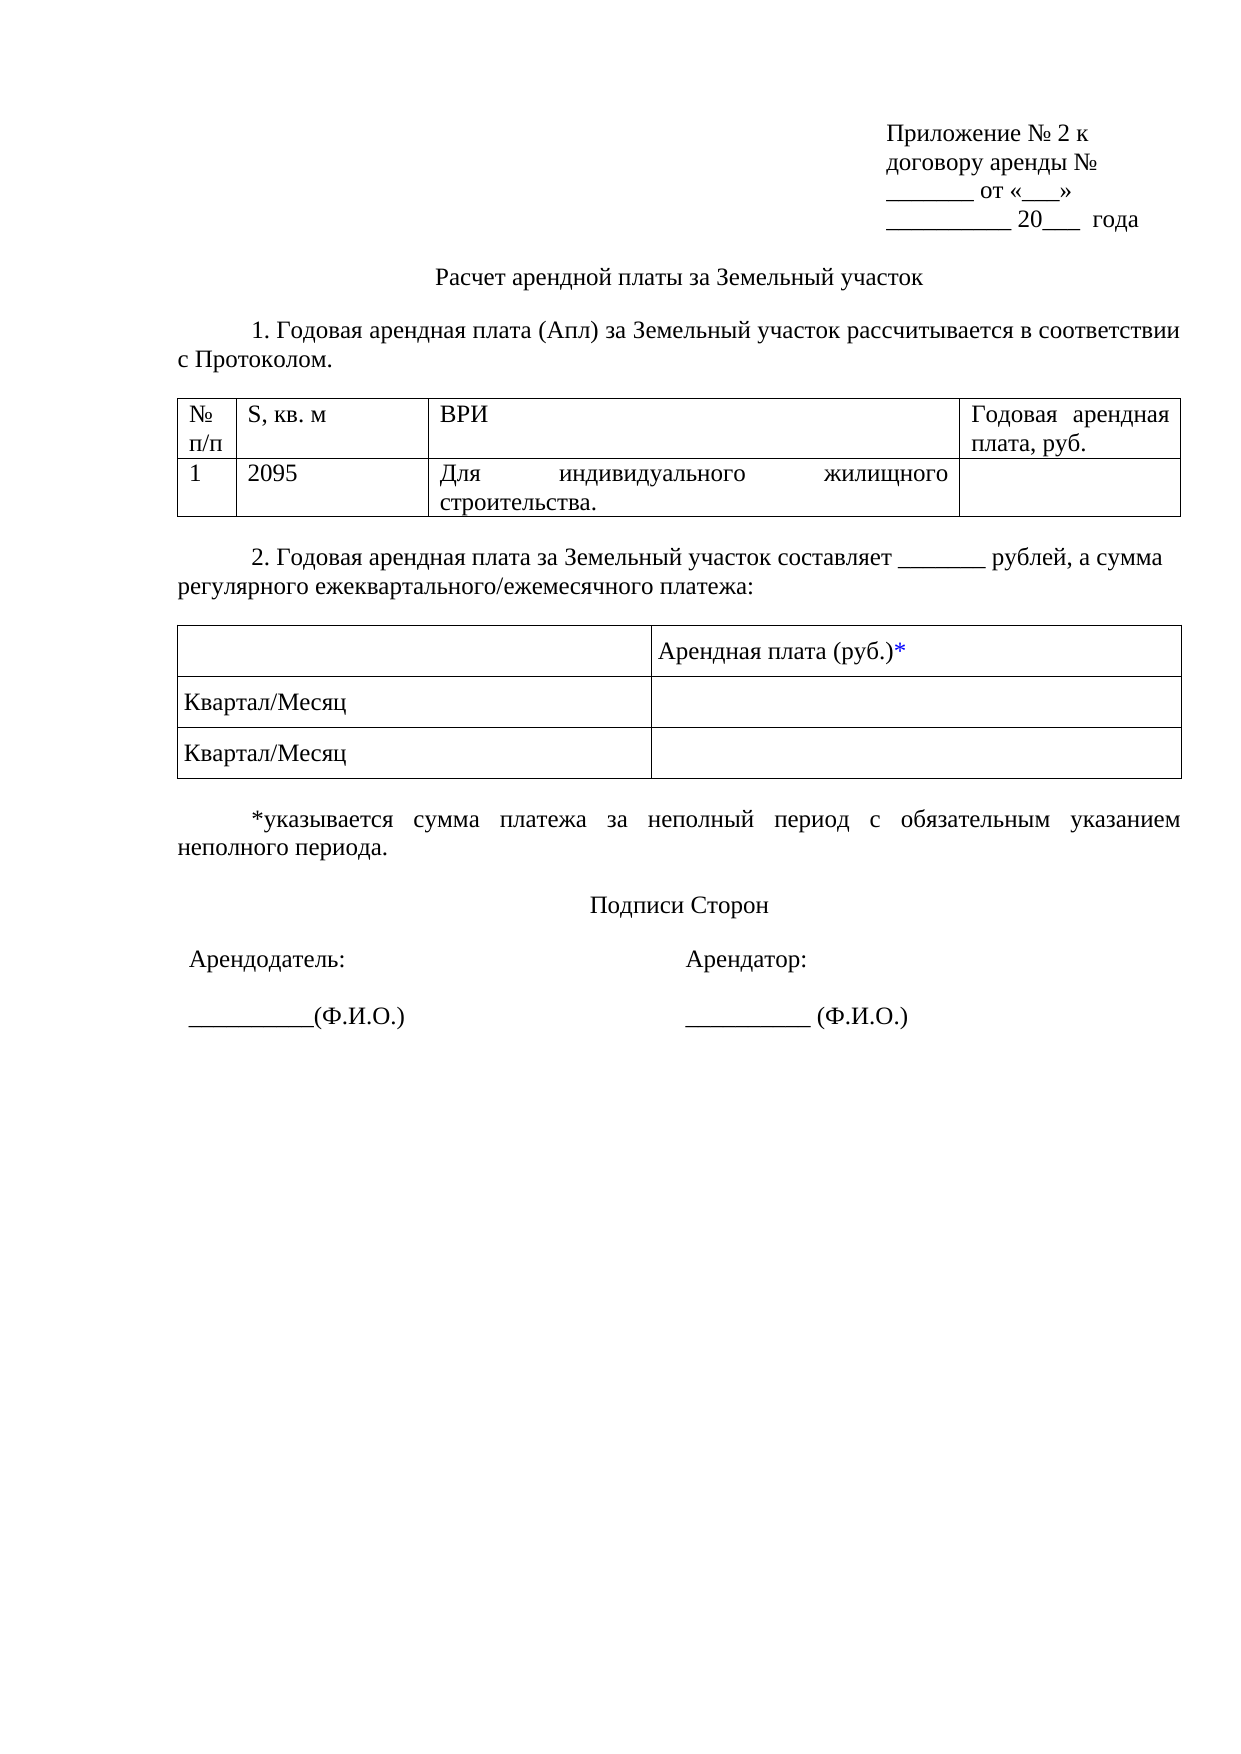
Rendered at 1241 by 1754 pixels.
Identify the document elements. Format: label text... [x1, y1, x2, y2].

table_header Арендатор: [674, 944, 1171, 1001]
table_cell Квартал/Месяц [178, 728, 651, 778]
table_header № п/п [178, 399, 236, 457]
text Подписи Сторон [177, 890, 1181, 919]
table_cell Квартал/Месяц [178, 677, 651, 727]
table_header S, кв. м [237, 399, 428, 457]
table_cell 1 [178, 459, 236, 516]
text Расчет арендной платы за Земельный участок [177, 262, 1181, 291]
text Приложение № 2 к договору аренды № _______ от «___» __________ 20___ года [886, 118, 1181, 233]
table_cell __________(Ф.И.О.) [177, 1001, 674, 1030]
table_header Годовая арендная плата, руб. [960, 399, 1180, 457]
table_header Арендная плата (руб.)* [652, 626, 1181, 676]
table_header ВРИ [429, 399, 959, 457]
text *указывается сумма платежа за неполный период с обязательным указанием неполного периода. [177, 804, 1181, 861]
table_cell __________ (Ф.И.О.) [674, 1001, 1171, 1030]
text 1. Годовая арендная плата (Апл) за Земельный участок рассчитывается в соответствии с Протоколом. [177, 316, 1181, 373]
table_header Арендодатель: [177, 944, 674, 1001]
table_header [178, 626, 651, 676]
table_cell Для индивидуального жилищного строительства. [429, 459, 959, 516]
table_cell [652, 728, 1181, 778]
table_cell [652, 677, 1181, 727]
text 2. Годовая арендная плата за Земельный участок составляет _______ рублей, а сумма регулярного ежеквартального/ежемесячного платежа: [177, 542, 1181, 599]
table_cell [960, 459, 1180, 516]
table_cell 2095 [237, 459, 428, 516]
